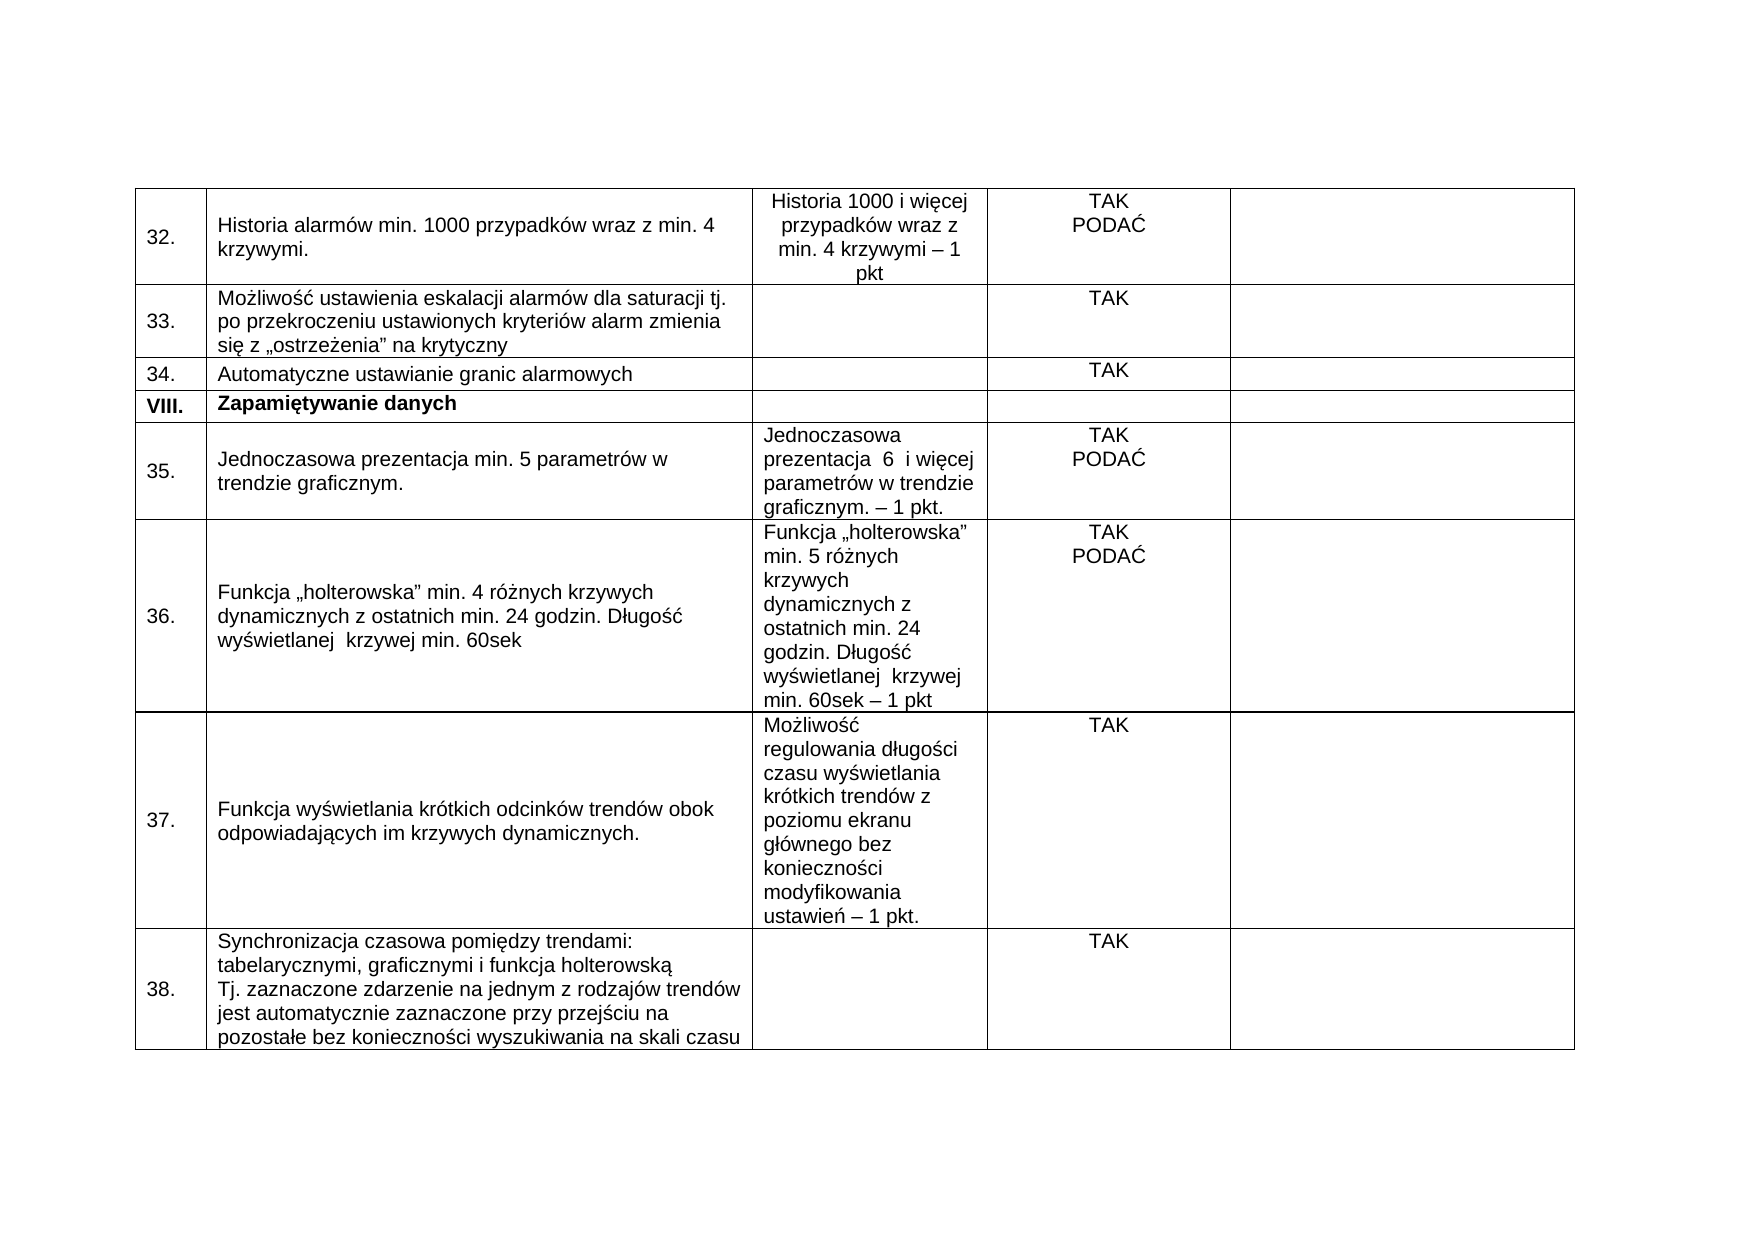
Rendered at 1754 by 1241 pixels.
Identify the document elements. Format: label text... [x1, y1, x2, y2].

table_cell TAK PODAĆ [988, 520, 1230, 711]
table_cell [1231, 285, 1574, 357]
table_cell Synchronizacja czasowa pomiędzy trendami: tabelarycznymi, graficznymi i funkcja holterowską Tj. zaznaczone zdarzenie na jednym z rodzajów trendów jest automatycznie zaznaczone przy przejściu na pozostałe bez konieczności wyszukiwania na skali czasu [207, 929, 752, 1049]
table_cell Funkcja wyświetlania krótkich odcinków trendów obok odpowiadających im krzywych dynamicznych. [207, 713, 752, 928]
table_cell [136, 713, 206, 928]
table_cell [1231, 423, 1574, 519]
table_cell TAK PODAĆ [988, 189, 1230, 284]
table_cell [1231, 929, 1574, 1049]
table_cell [753, 358, 987, 389]
table_cell [1231, 391, 1574, 422]
table_cell Historia 1000 i więcej przypadków wraz z min. 4 krzywymi – 1 pkt [753, 189, 987, 284]
table_cell TAK PODAĆ [988, 423, 1230, 519]
table_cell Automatyczne ustawianie granic alarmowych [207, 358, 752, 389]
table_cell TAK [988, 713, 1230, 928]
table_cell [1231, 358, 1574, 389]
table_cell Funkcja „holterowska” min. 5 różnych krzywych dynamicznych z ostatnich min. 24 godzin. Długość wyświetlanej krzywej min. 60sek – 1 pkt [753, 520, 987, 711]
table_cell Możliwość regulowania długości czasu wyświetlania krótkich trendów z poziomu ekranu głównego bez konieczności modyfikowania ustawień – 1 pkt. [753, 713, 987, 928]
table_cell VIII. [136, 391, 206, 422]
table_cell TAK [988, 358, 1230, 389]
table_cell [136, 358, 206, 389]
table_cell [1231, 520, 1574, 711]
table_cell [753, 929, 987, 1049]
table_cell Możliwość ustawienia eskalacji alarmów dla saturacji tj. po przekroczeniu ustawionych kryteriów alarm zmienia się z „ostrzeżenia” na krytyczny [207, 285, 752, 357]
table_cell [136, 520, 206, 711]
table_cell [136, 285, 206, 357]
table_cell TAK [988, 285, 1230, 357]
table_cell Jednoczasowa prezentacja min. 5 parametrów w trendzie graficznym. [207, 423, 752, 519]
table_cell TAK [988, 929, 1230, 1049]
table_cell [136, 423, 206, 519]
table_cell [753, 391, 987, 422]
table_cell Jednoczasowa prezentacja 6 i więcej parametrów w trendzie graficznym. – 1 pkt. [753, 423, 987, 519]
table_cell [988, 391, 1230, 422]
table_cell [136, 189, 206, 284]
table_cell Funkcja „holterowska” min. 4 różnych krzywych dynamicznych z ostatnich min. 24 godzin. Długość wyświetlanej krzywej min. 60sek [207, 520, 752, 711]
table_cell Zapamiętywanie danych [207, 391, 752, 422]
table_cell Historia alarmów min. 1000 przypadków wraz z min. 4 krzywymi. [207, 189, 752, 284]
table_cell [136, 929, 206, 1049]
table_cell [1231, 189, 1574, 284]
table_cell [1231, 713, 1574, 928]
table_cell [753, 285, 987, 357]
